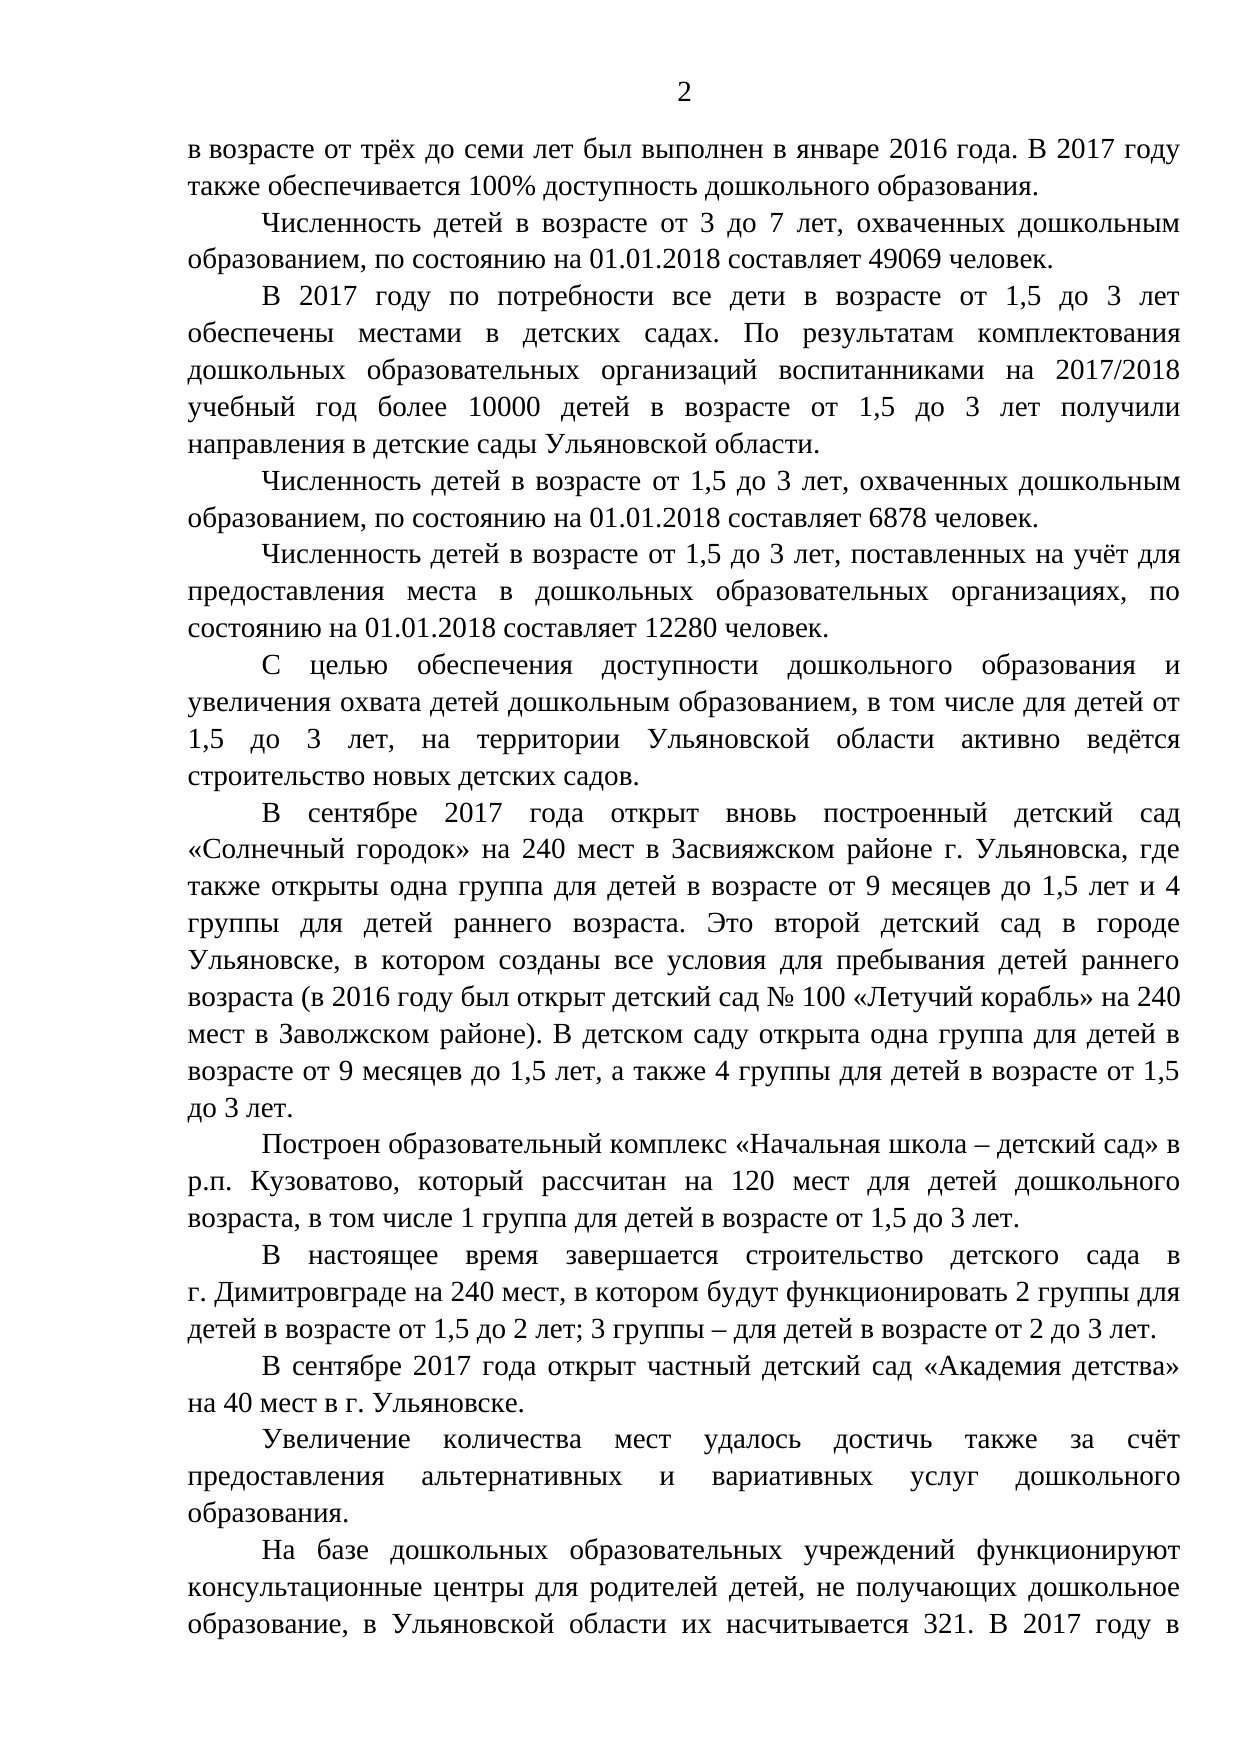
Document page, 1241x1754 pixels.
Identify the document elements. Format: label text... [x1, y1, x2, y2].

text Численность детей в возрасте от 3 до 7 лет, охваченных дошкольным образованием, по состоянию на 01.01.2018 составляет 49069 человек. [187, 205, 1181, 275]
text Увеличение количества мест удалось достичь также за счёт предоставления альтернативных и вариативных услуг дошкольного образования. [187, 1422, 1181, 1529]
text В сентябре 2017 года открыт вновь построенный детский сад «Солнечный городок» на 240 мест в Засвияжском районе г. Ульяновска, где также открыты одна группа для детей в возрасте от 9 месяцев до 1,5 лет и 4 группы для детей раннего возраста. Это второй детский сад в городе Ульяновске, в котором созданы все условия для пребывания детей раннего возраста (в 2016 году был открыт детский сад № 100 «Летучий корабль» на 240 мест в Заволжском районе). В детском саду открыта одна группа для детей в возрасте от 9 месяцев до 1,5 лет, а также 4 группы для детей в возрасте от 1,5 до 3 лет. [187, 795, 1181, 1123]
text В настоящее время завершается строительство детского сада в г. Димитровграде на 240 мест, в котором будут функционировать 2 группы для детей в возрасте от 1,5 до 2 лет; 3 группы – для детей в возрасте от 2 до 3 лет. [187, 1237, 1181, 1344]
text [187, 1532, 1181, 1639]
text В сентябре 2017 года открыт частный детский сад «Академия детства» на 40 мест в г. Ульяновске. [187, 1348, 1181, 1418]
text Численность детей в возрасте от 1,5 до 3 лет, поставленных на учёт для предоставления места в дошкольных образовательных организациях, по состоянию на 01.01.2018 составляет 12280 человек. [187, 537, 1181, 644]
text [187, 131, 1181, 201]
text Построен образовательный комплекс «Начальная школа – детский сад» в р.п. Кузоватово, который рассчитан на 120 мест для детей дошкольного возраста, в том числе 1 группа для детей в возрасте от 1,5 до 3 лет. [187, 1127, 1181, 1234]
text Численность детей в возрасте от 1,5 до 3 лет, охваченных дошкольным образованием, по состоянию на 01.01.2018 составляет 6878 человек. [187, 463, 1181, 533]
text В 2017 году по потребности все дети в возрасте от 1,5 до 3 лет обеспечены местами в детских садах. По результатам комплектования дошкольных образовательных организаций воспитанниками на 2017/2018 учебный год более 10000 детей в возрасте от 1,5 до 3 лет получили направления в детские сады Ульяновской области. [187, 278, 1181, 459]
text С целью обеспечения доступности дошкольного образования и увеличения охвата детей дошкольным образованием, в том числе для детей от 1,5 до 3 лет, на территории Ульяновской области активно ведётся строительство новых детских садов. [187, 647, 1181, 791]
